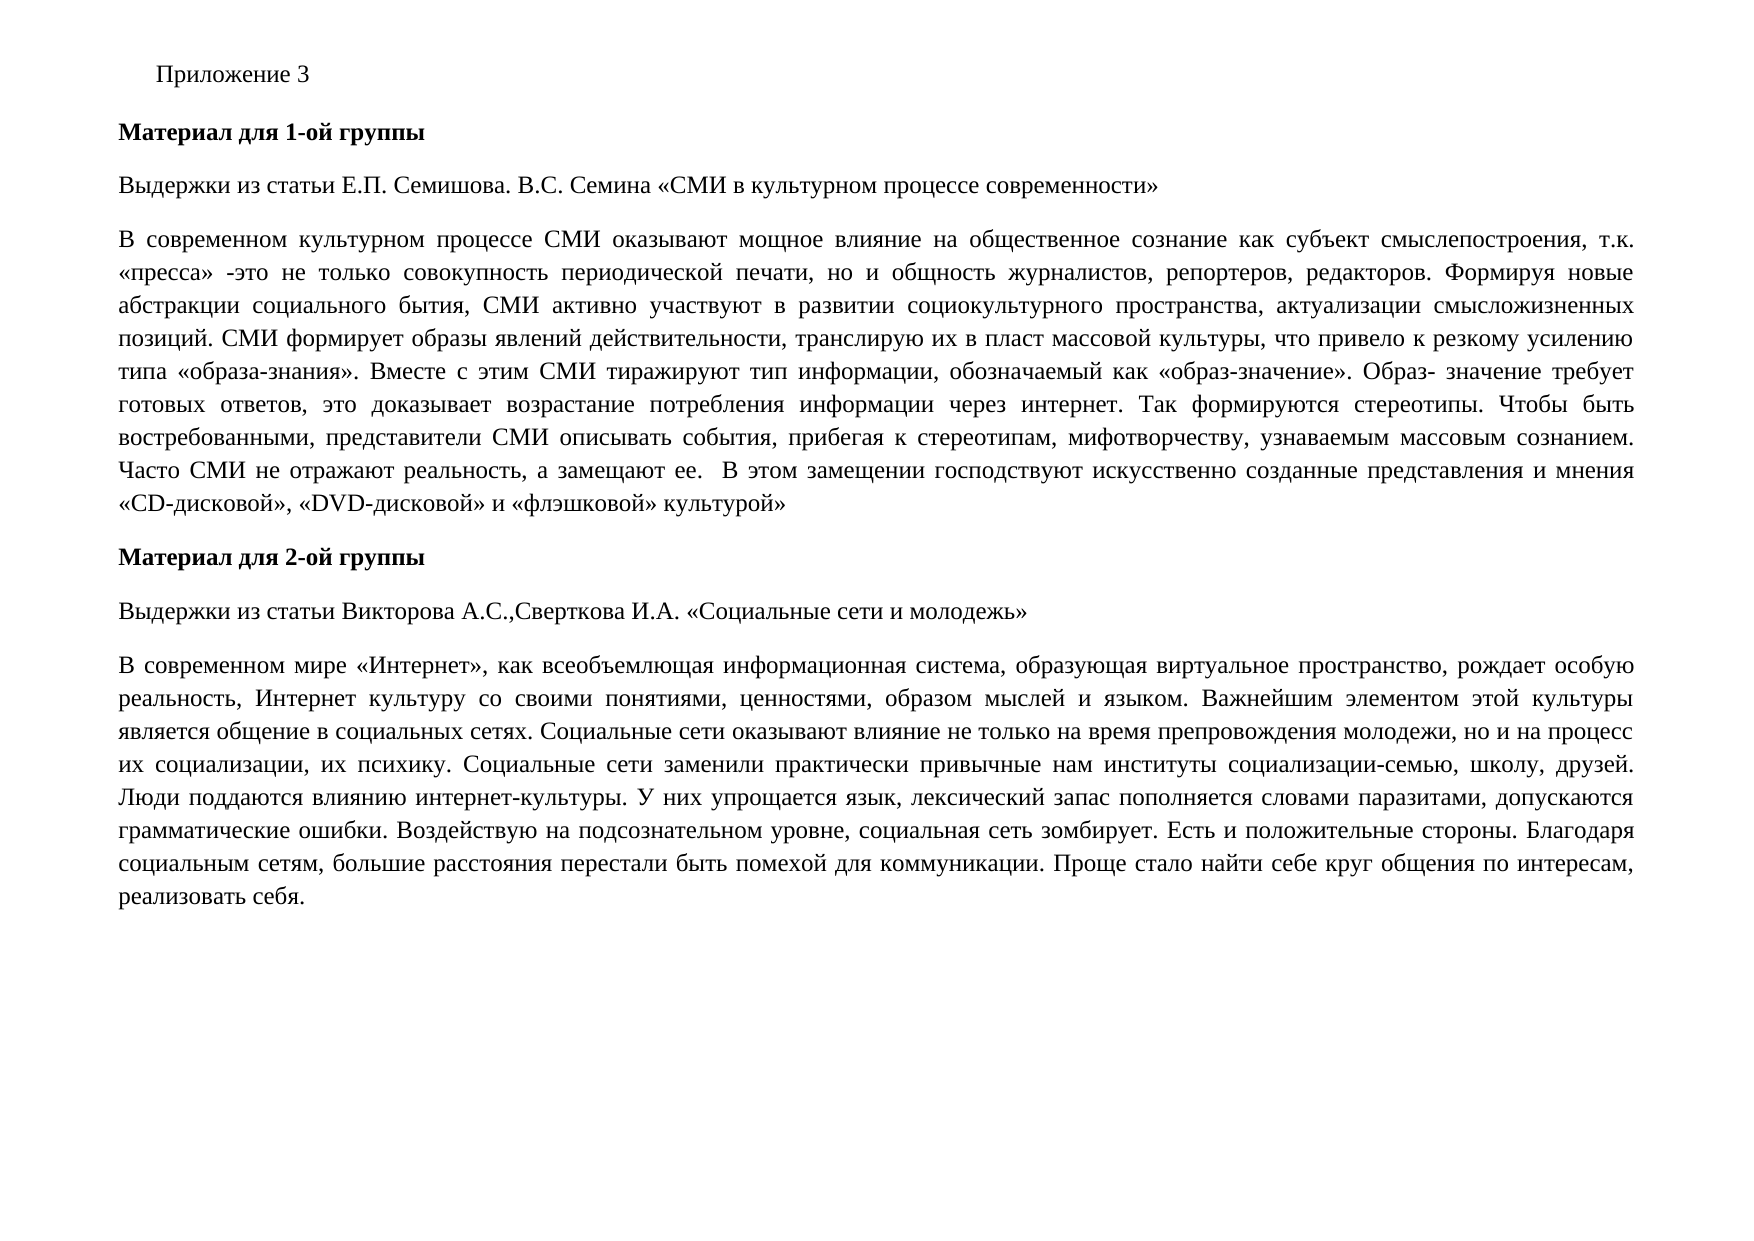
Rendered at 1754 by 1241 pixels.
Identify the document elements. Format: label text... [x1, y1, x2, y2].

text Материал для 1-ой группы [118, 117, 1636, 145]
text В современном мире «Интернет», как всеобъемлющая информационная система, образующая виртуальное пространство, рождает особую реальность, Интернет культуру со своими понятиями, ценностями, образом мыслей и языком. Важнейшим элементом этой культуры является общение в социальных сетях. Социальные сети оказывают влияние не только на время препровождения молодежи, но и на процесс их социализации, их психику. Социальные сети заменили практически привычные нам институты социализации-семью, школу, друзей. Люди поддаются влиянию интернет-культуры. У них упрощается язык, лексический запас пополняется словами паразитами, допускаются грамматические ошибки. Воздействую на подсознательном уровне, социальная сеть зомбирует. Есть и положительные стороны. Благодаря социальным сетям, большие расстояния перестали быть помехой для коммуникации. Проще стало найти себе круг общения по интересам, реализовать себя. [118, 650, 1636, 910]
text Материал для 2-ой группы [118, 542, 1636, 571]
text Выдержки из статьи Викторова А.С.,Сверткова И.А. «Социальные сети и молодежь» [118, 596, 1636, 625]
text Выдержки из статьи Е.П. Семишова. В.С. Семина «СМИ в культурном процессе современности» [118, 171, 1636, 199]
text В современном культурном процессе СМИ оказывают мощное влияние на общественное сознание как субъект смыслепостроения, т.к. «пресса» -это не только совокупность периодической печати, но и общность журналистов, репортеров, редакторов. Формируя новые абстракции социального бытия, СМИ активно участвуют в развитии социокультурного пространства, актуализации смысложизненных позиций. СМИ формирует образы явлений действительности, транслирую их в пласт массовой культуры, что привело к резкому усилению типа «образа-знания». Вместе с этим СМИ тиражируют тип информации, обозначаемый как «образ-значение». Образ- значение требует готовых ответов, это доказывает возрастание потребления информации через интернет. Так формируются стереотипы. Чтобы быть востребованными, представители СМИ описывать события, прибегая к стереотипам, мифотворчеству, узнаваемым массовым сознанием. Часто СМИ не отражают реальность, а замещают ее. В этом замещении господствуют искусственно созданные представления и мнения «CD-дисковой», «DVD-дисковой» и «флэшковой» культурой» [118, 224, 1636, 517]
text Приложение 3 [156, 59, 1636, 88]
